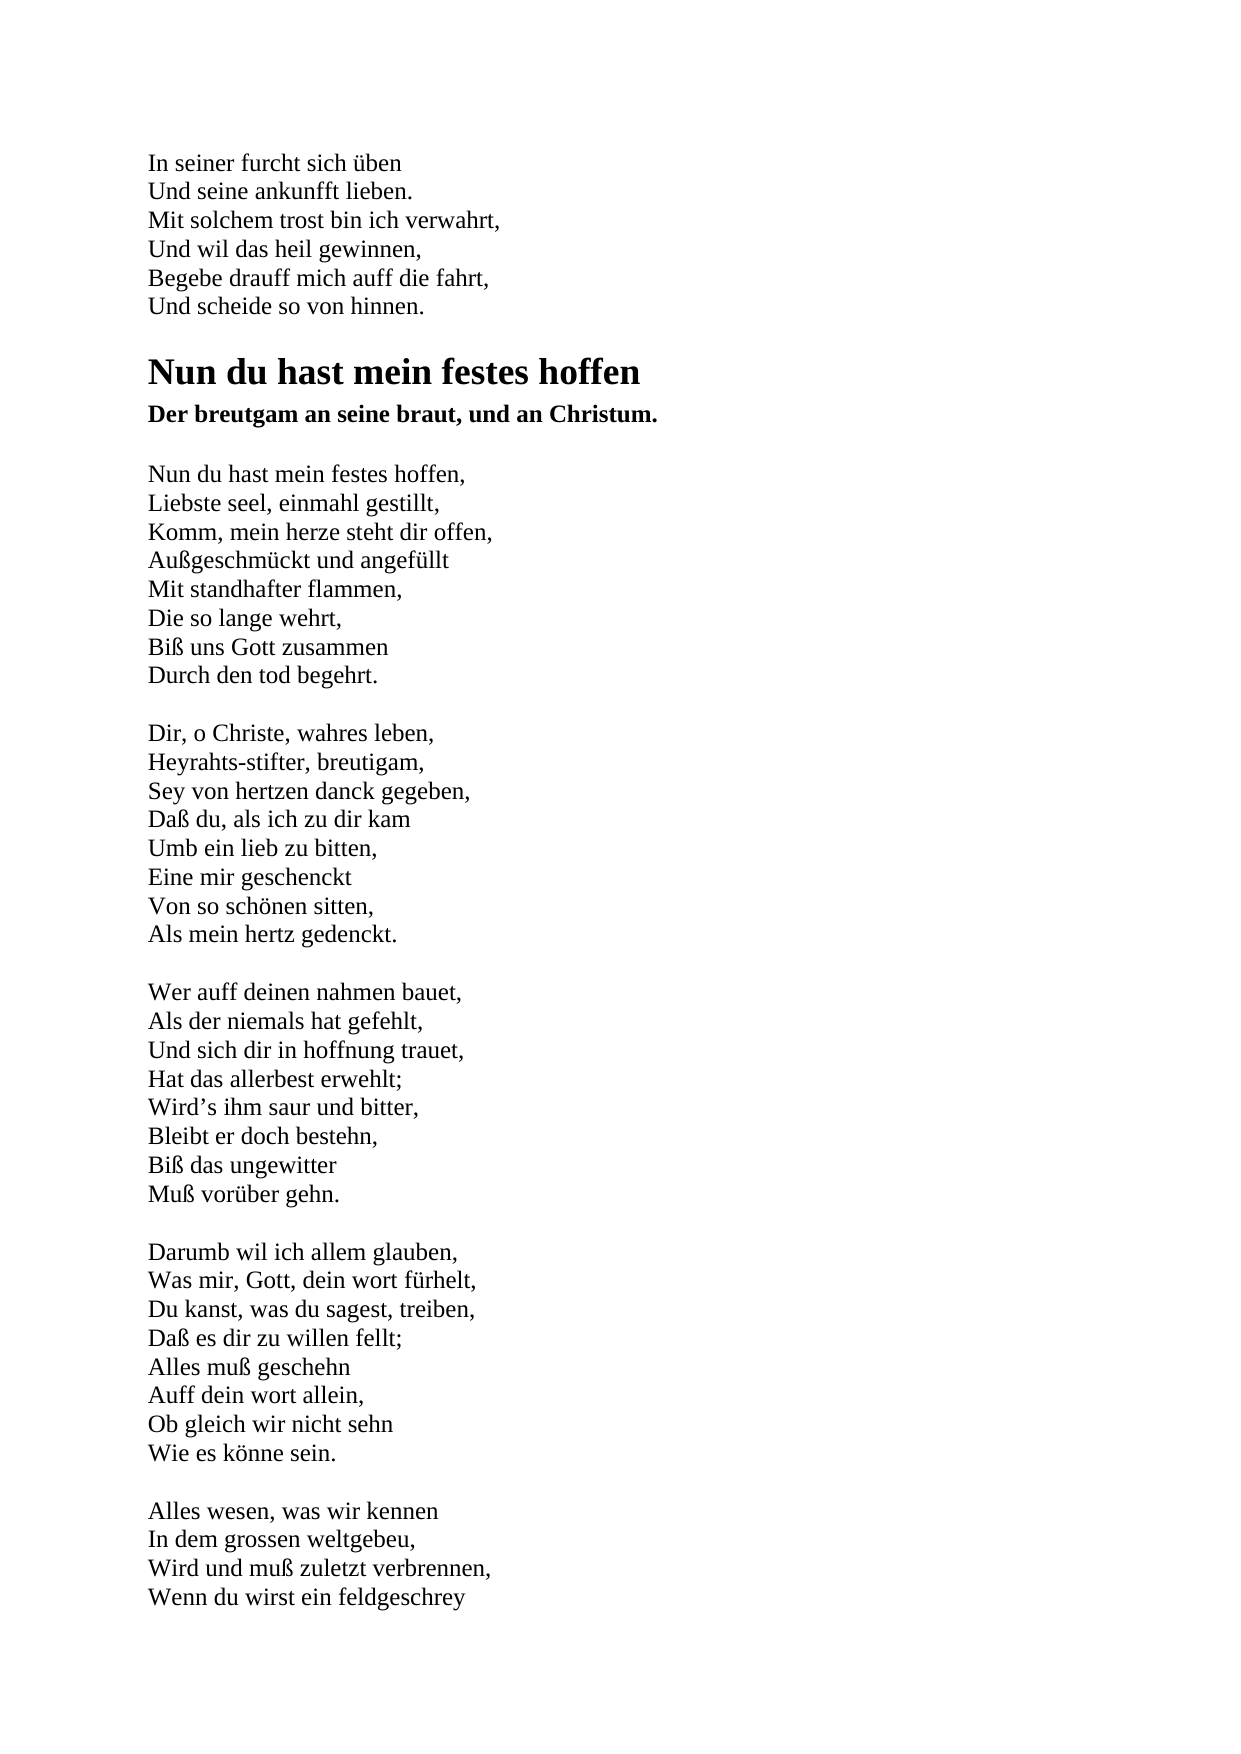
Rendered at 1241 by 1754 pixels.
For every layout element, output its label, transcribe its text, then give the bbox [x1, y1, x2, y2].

text Wer auff deinen nahmen bauet, Als der niemals hat gefehlt, Und sich dir in hoffnung trauet, Hat das allerbest erwehlt; Wird’s ihm saur und bitter, Bleibt er doch bestehn, Biß das ungewitter Muß vorüber gehn. [148, 977, 1093, 1207]
text Darumb wil ich allem glauben, Was mir, Gott, dein wort fürhelt, Du kanst, was du sagest, treiben, Daß es dir zu willen fellt; Alles muß geschehn Auff dein wort allein, Ob gleich wir nicht sehn Wie es könne sein. [148, 1237, 1093, 1467]
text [148, 148, 1093, 320]
text Nun du hast mein festes hoffen, Liebste seel, einmahl gestillt, Komm, mein herze steht dir offen, Außgeschmückt und angefüllt Mit standhafter flammen, Die so lange wehrt, Biß uns Gott zusammen Durch den tod begehrt. [148, 459, 1093, 689]
subtitle Nun du hast mein festes hoffen [148, 349, 1093, 392]
text Dir, o Christe, wahres leben, Heyrahts-stifter, breutigam, Sey von hertzen danck gegeben, Daß du, als ich zu dir kam Umb ein lieb zu bitten, Eine mir geschenckt Von so schönen sitten, Als mein hertz gedenckt. [148, 718, 1093, 948]
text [148, 1496, 1093, 1611]
text Der breutgam an seine braut, und an Christum. [148, 399, 1093, 428]
